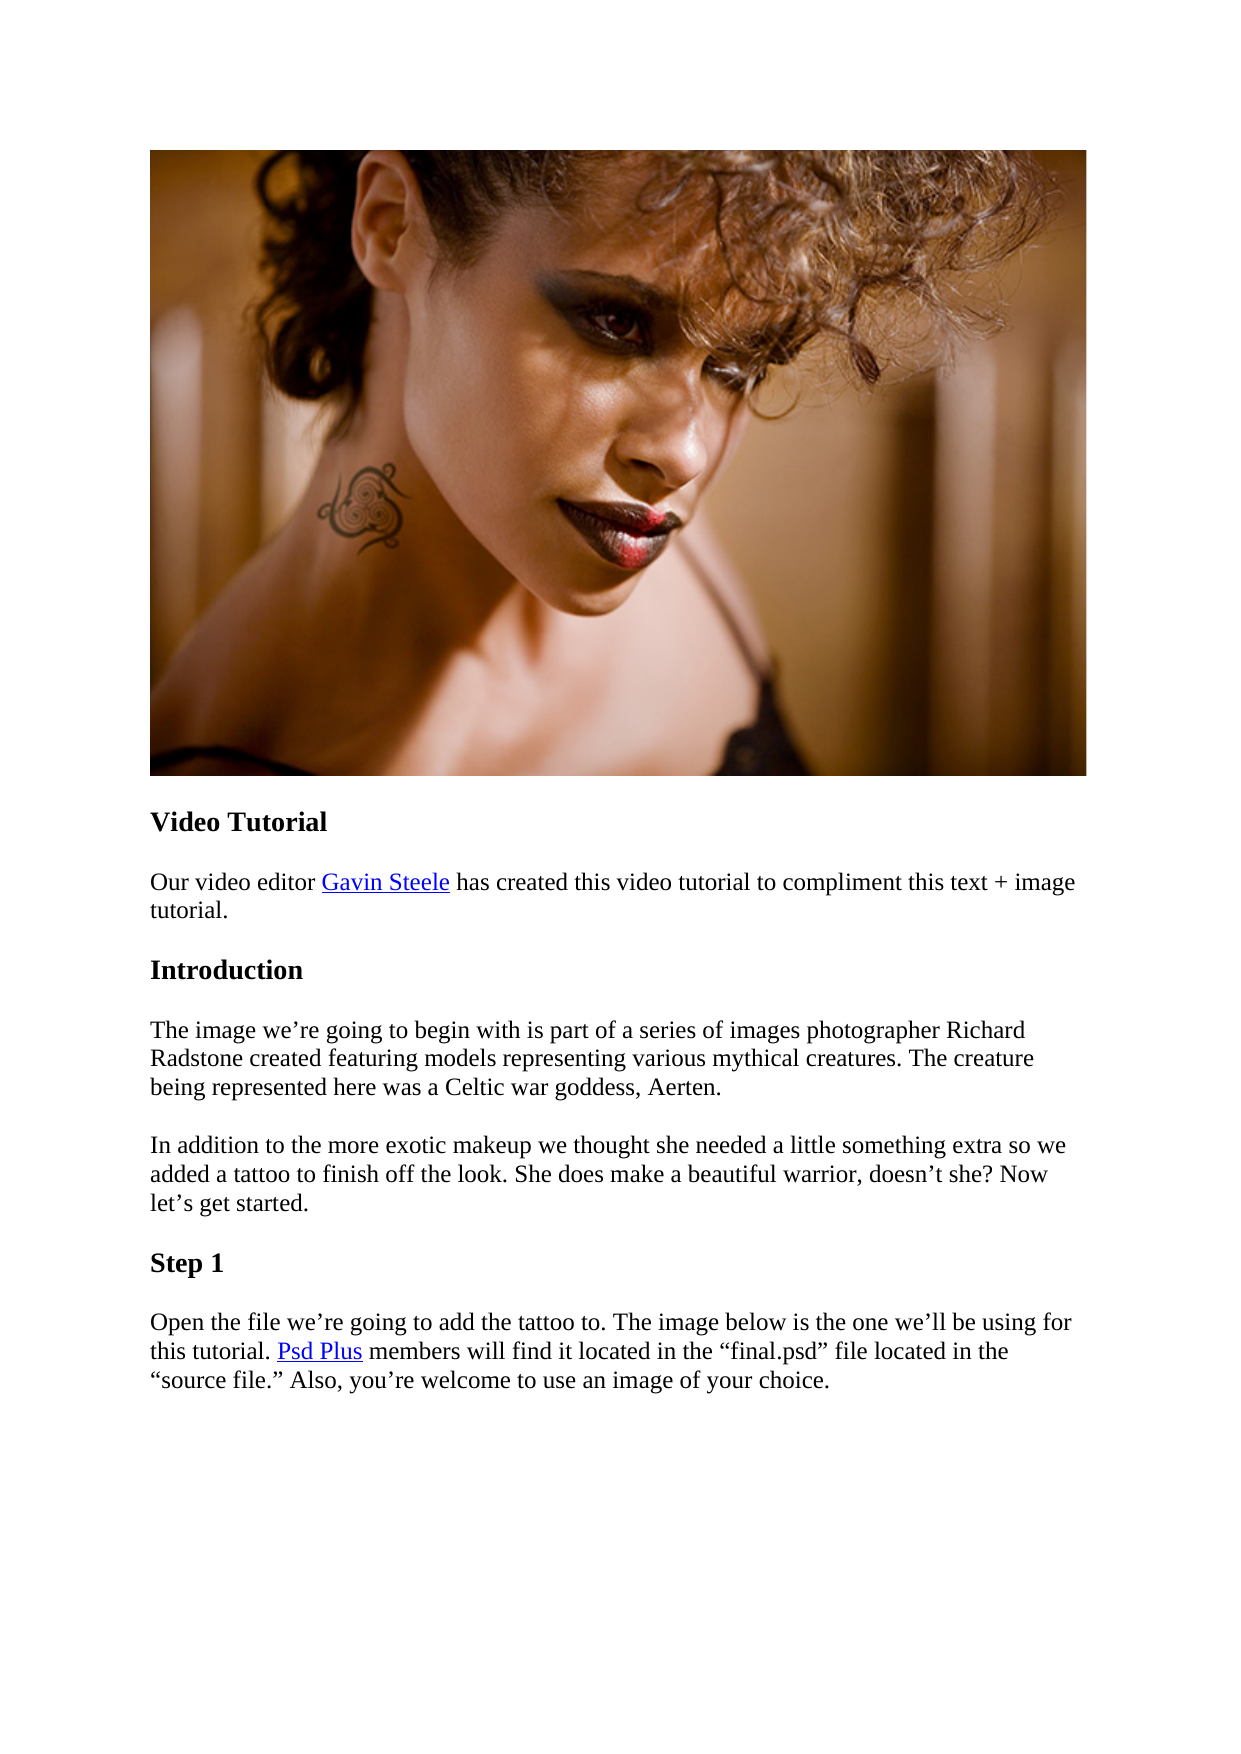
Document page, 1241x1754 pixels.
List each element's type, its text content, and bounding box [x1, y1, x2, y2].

text The image we’re going to begin with is part of a series of images photographer Richard Radstone created featuring models representing various mythical creatures. The creature being represented here was a Celtic war goddess, Aerten. [150, 1015, 1090, 1101]
text Introduction [150, 953, 1090, 986]
text Open the file we’re going to add the tattoo to. The image below is the one we’ll be using for this tutorial. Psd Plus members will find it located in the “final.psd” file located in the “source file.” Also, you’re welcome to use an image of your choice. [150, 1307, 1090, 1393]
text Video Tutorial [150, 805, 1090, 837]
text In addition to the more exotic makeup we thought she needed a little something extra so we added a tattoo to finish off the look. She does make a beautiful warrior, doesn’t she? Now let’s get started. [150, 1130, 1090, 1216]
text Our video editor Gavin Steele has created this video tutorial to compliment this text + image tutorial. [150, 867, 1090, 924]
picture [150, 150, 1087, 776]
text Step 1 [150, 1246, 1090, 1278]
